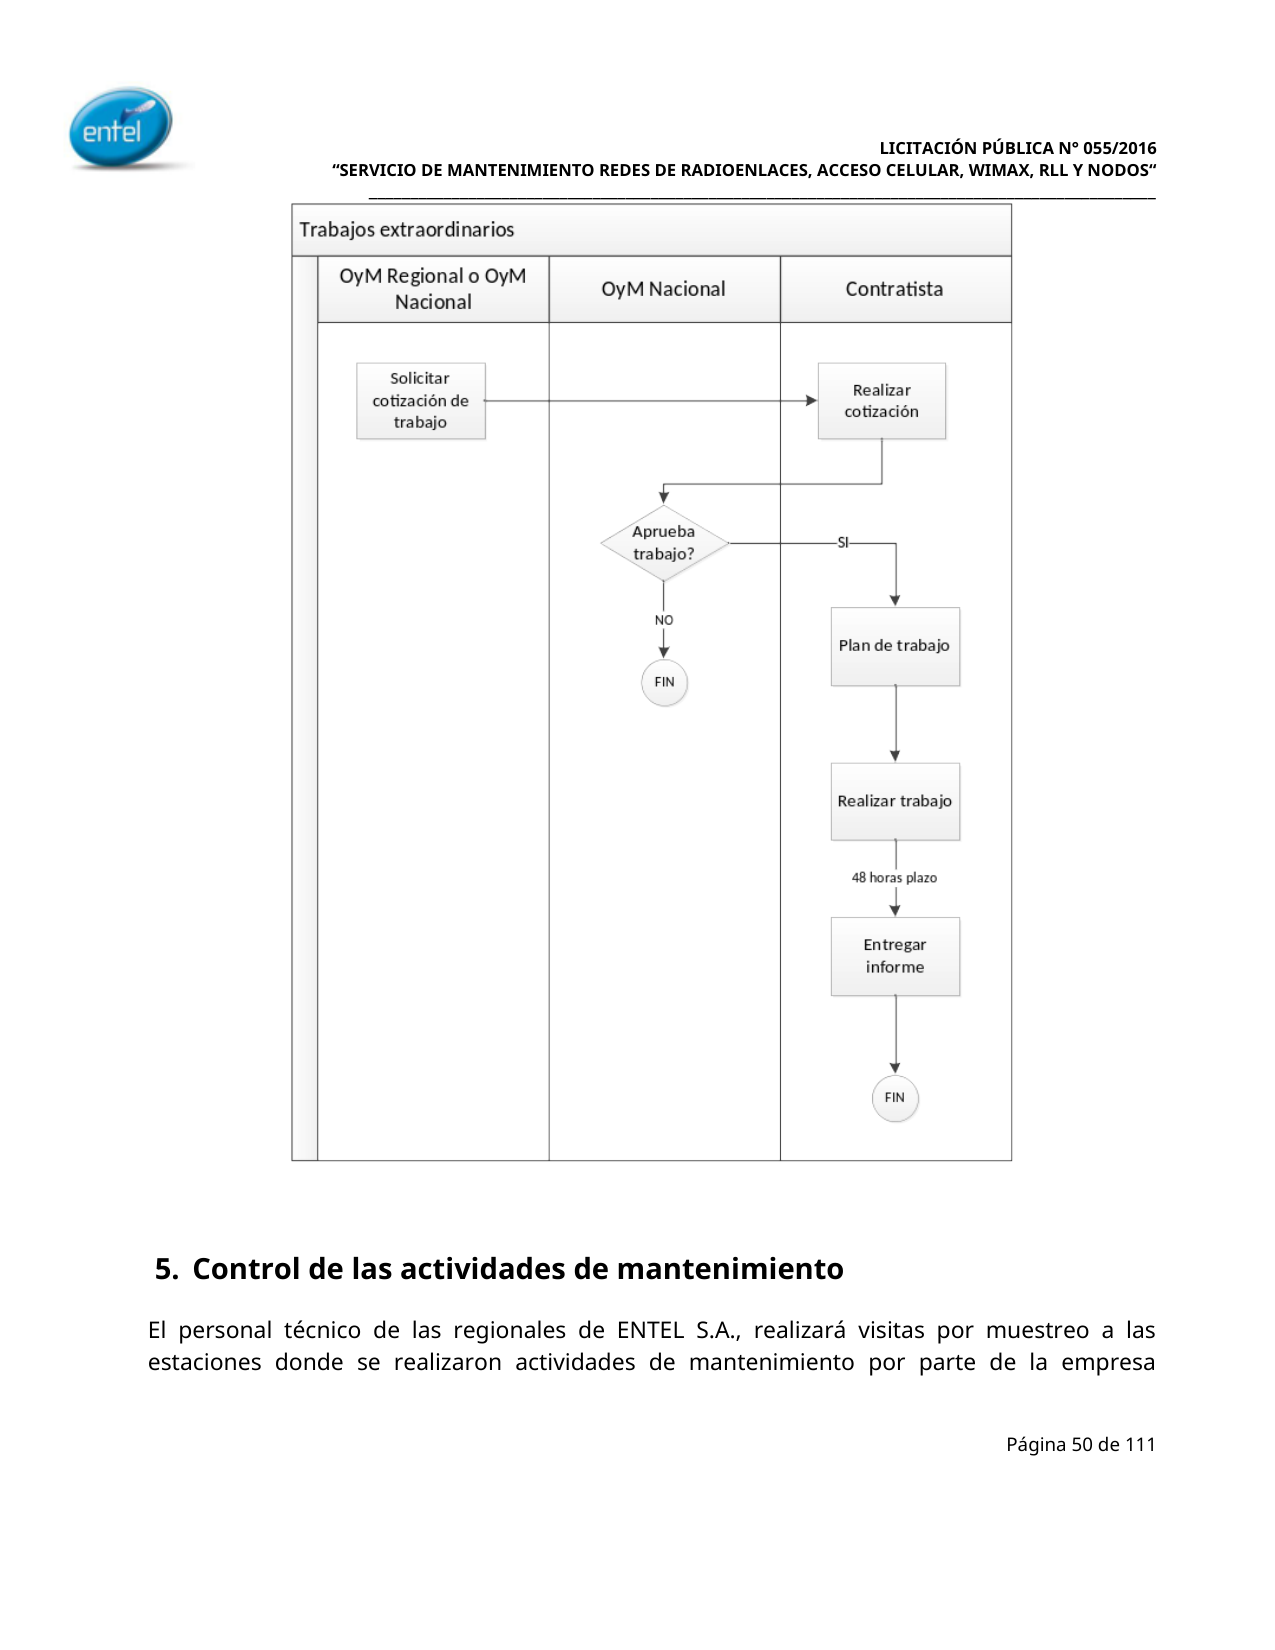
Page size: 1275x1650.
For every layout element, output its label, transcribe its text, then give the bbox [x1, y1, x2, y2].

subtitle Control de las actividades de mantenimiento [154, 1248, 1157, 1288]
picture [53, 80, 196, 178]
